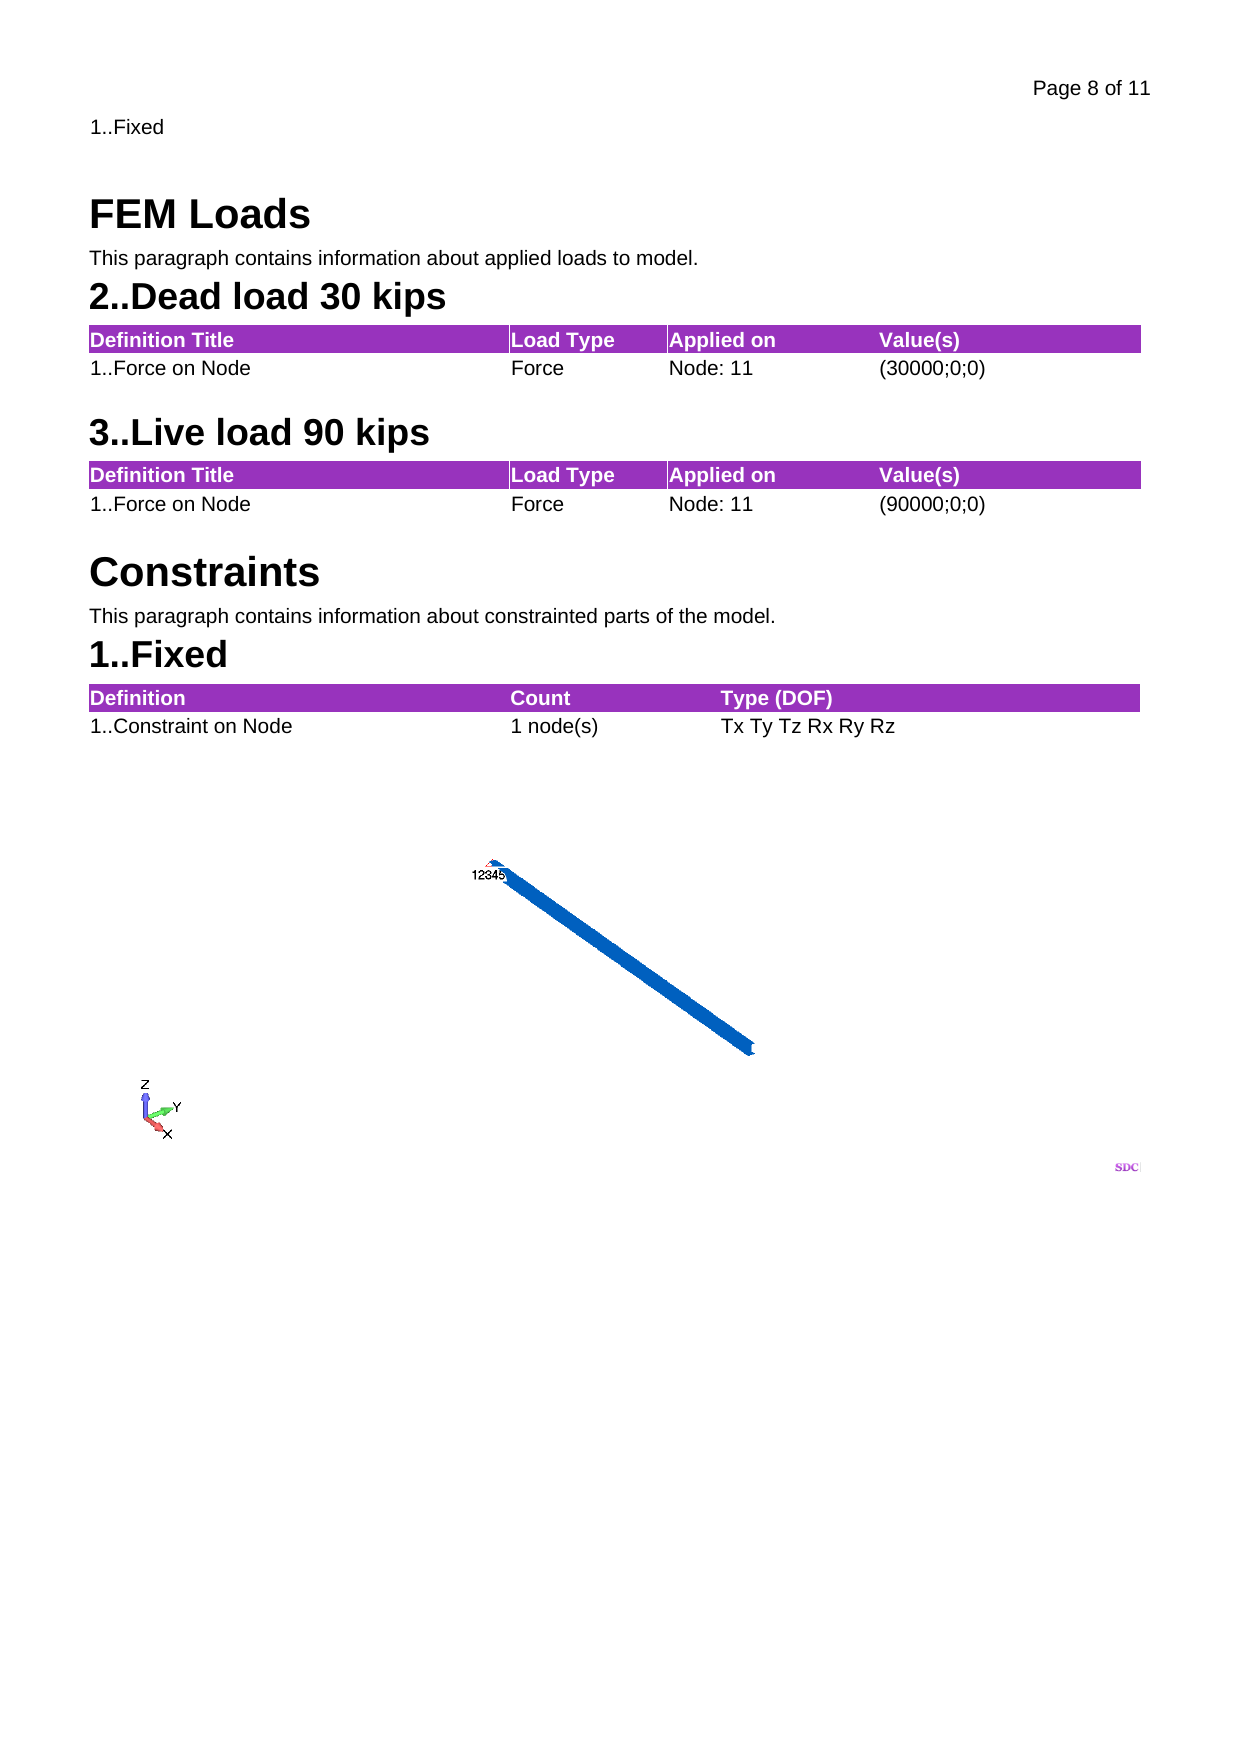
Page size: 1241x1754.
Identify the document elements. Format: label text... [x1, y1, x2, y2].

table_cell Tx Ty Tz Rx Ry Rz [719, 712, 1140, 738]
subtitle Constraints [89, 548, 1152, 596]
subtitle 3..Live load 90 kips [88, 410, 1152, 453]
text This paragraph contains information about applied loads to model. [89, 246, 1152, 270]
table_cell (30000;0;0) [878, 354, 1141, 379]
subtitle FEM Loads [89, 189, 1152, 237]
table_cell Force [510, 354, 667, 379]
subtitle 1..Fixed [88, 632, 1152, 675]
subtitle 2..Dead load 30 kips [88, 274, 1152, 317]
table_header Definition Title [89, 325, 509, 353]
table_header Load Type [510, 461, 667, 489]
table_header Definition Title [89, 461, 509, 489]
text This paragraph contains information about constrainted parts of the model. [89, 604, 1152, 628]
picture [90, 743, 1141, 1172]
table_header Applied on [668, 461, 878, 489]
table_cell 1..Force on Node [89, 354, 509, 379]
table_header Value(s) [878, 325, 1141, 353]
table_cell 1 node(s) [509, 712, 719, 738]
table_header Count [509, 684, 719, 712]
table_header Definition [89, 684, 509, 712]
table_header Applied on [668, 325, 878, 353]
table_cell Node: 11 [668, 489, 878, 515]
table_cell (90000;0;0) [878, 489, 1141, 515]
table_cell [89, 738, 1141, 1177]
table_cell 1..Constraint on Node [89, 712, 509, 738]
table_header Load Type [510, 325, 667, 353]
table_header Type (DOF) [719, 684, 1140, 712]
table_cell Node: 11 [668, 354, 878, 379]
table_cell Force [510, 489, 667, 515]
table_header Value(s) [878, 461, 1141, 489]
table_cell 1..Force on Node [89, 489, 509, 515]
